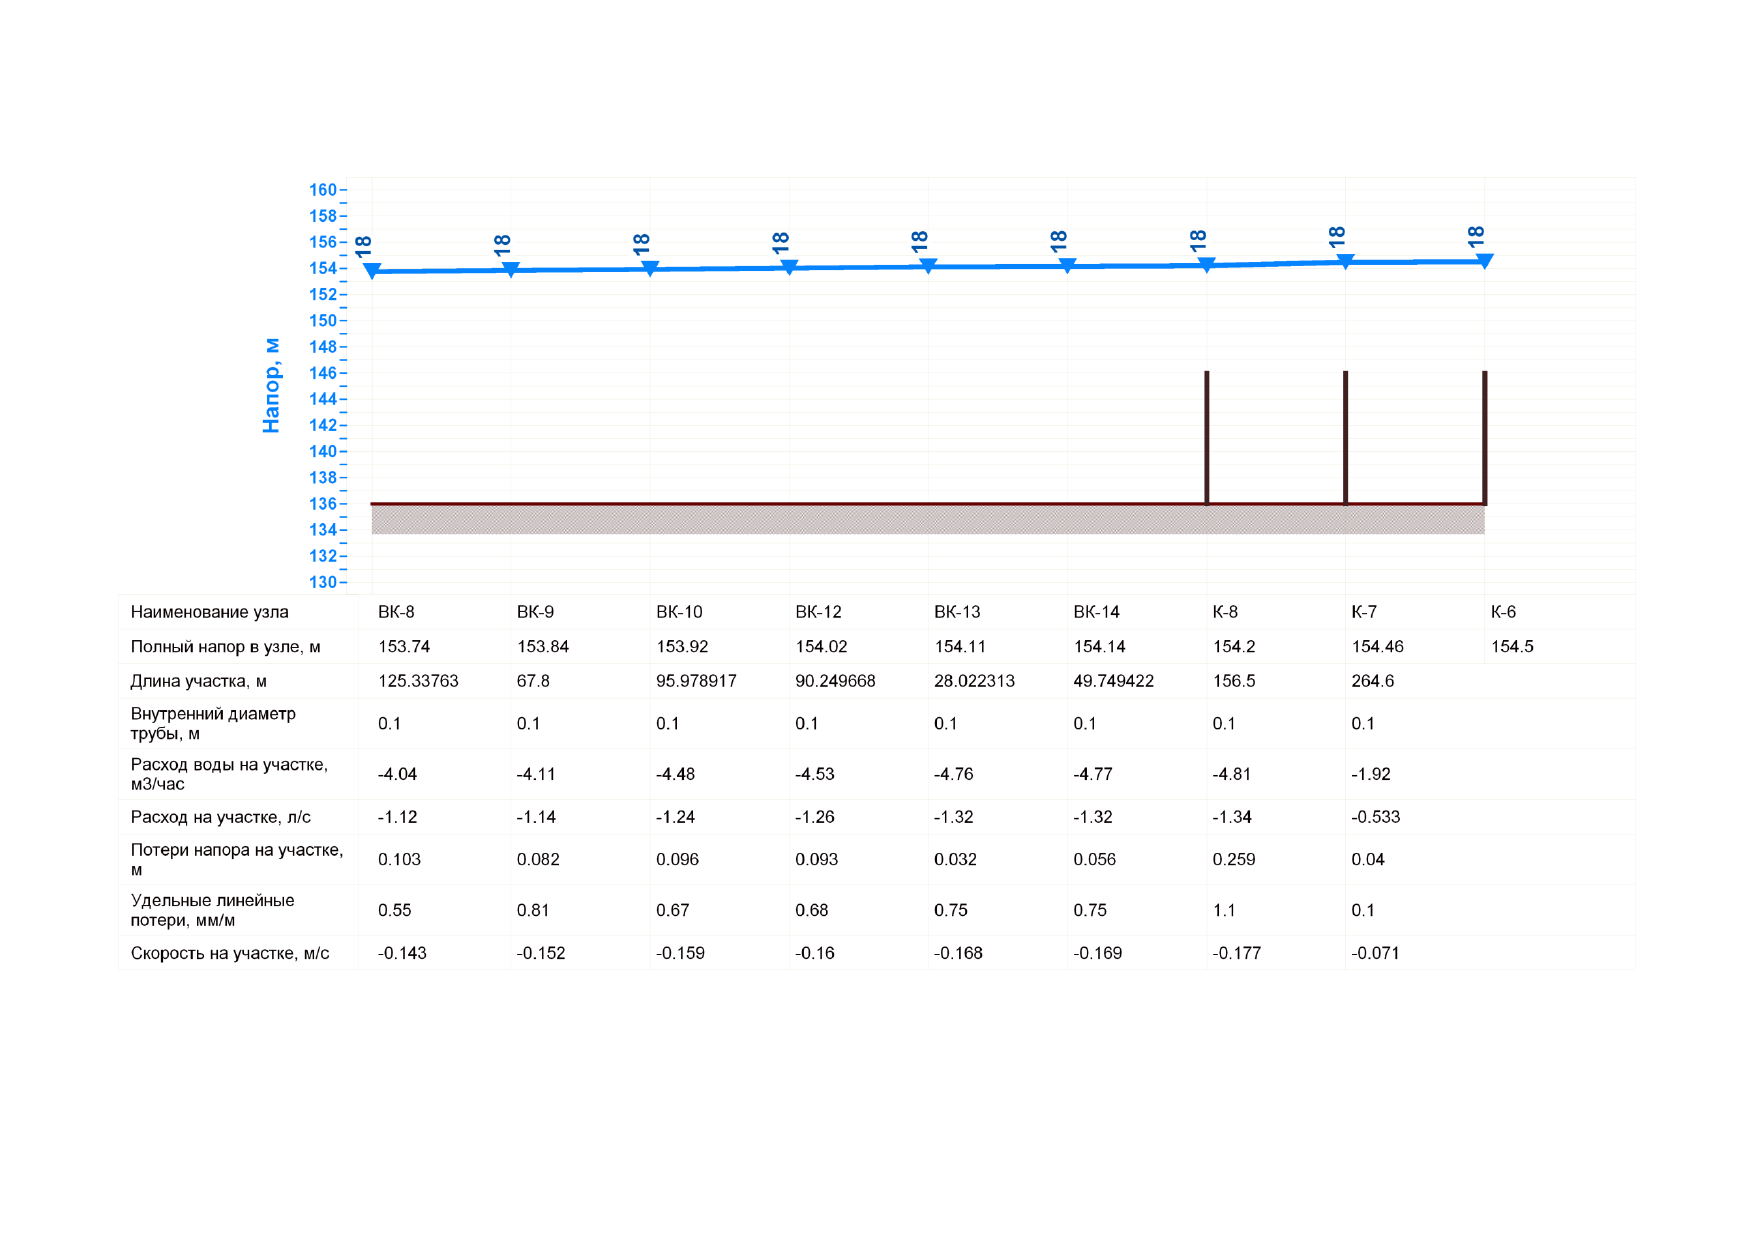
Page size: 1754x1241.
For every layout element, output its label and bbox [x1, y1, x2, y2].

picture [118, 177, 1636, 970]
